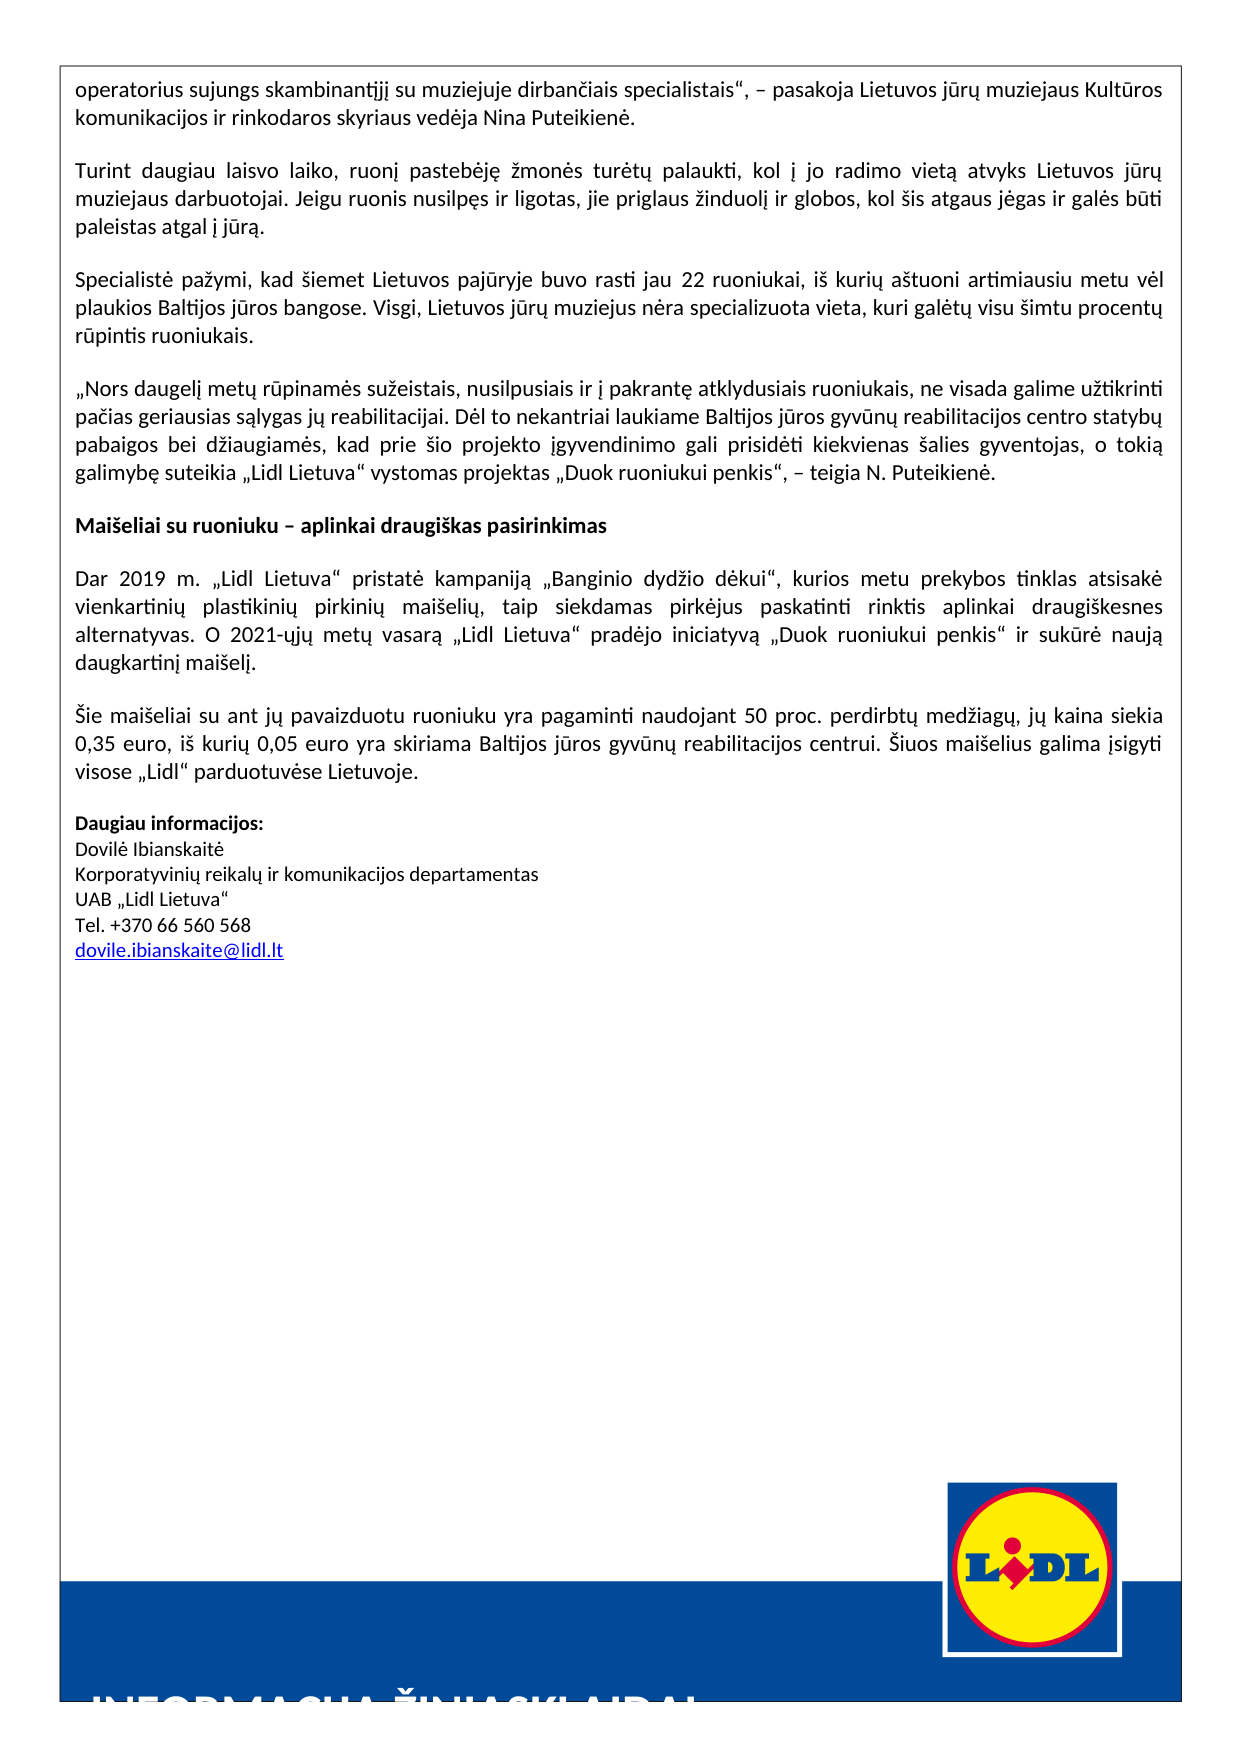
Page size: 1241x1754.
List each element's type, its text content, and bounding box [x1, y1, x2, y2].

text Dar 2019 m. „Lidl Lietuva“ pristatė kampaniją „Banginio dydžio dėkui“, kurios metu prekybos tinklas atsisakė vienkartinių plastikinių pirkinių maišelių, taip siekdamas pirkėjus paskatinti rinktis aplinkai draugiškesnes alternatyvas. O 2021-ųjų metų vasarą „Lidl Lietuva“ pradėjo iniciatyvą „Duok ruoniukui penkis“ ir sukūrė naują daugkartinį maišelį. [75, 564, 1165, 676]
text „Nors daugelį metų rūpinamės sužeistais, nusilpusiais ir į pakrantę atklydusiais ruoniukais, ne visada galime užtikrinti pačias geriausias sąlygas jų reabilitacijai. Dėl to nekantriai laukiame Baltijos jūros gyvūnų reabilitacijos centro statybų pabaigos bei džiaugiamės, kad prie šio projekto įgyvendinimo gali prisidėti kiekvienas šalies gyventojas, o tokią galimybę suteikia „Lidl Lietuva“ vystomas projektas „Duok ruoniukui penkis“, – teigia N. Puteikienė. [75, 374, 1165, 486]
text Daugiau informacijos: [75, 810, 1165, 836]
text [75, 75, 1165, 131]
text Turint daugiau laisvo laiko, ruonį pastebėję žmonės turėtų palaukti, kol į jo radimo vietą atvyks Lietuvos jūrų muziejaus darbuotojai. Jeigu ruonis nusilpęs ir ligotas, jie priglaus žinduolį ir globos, kol šis atgaus jėgas ir galės būti paleistas atgal į jūrą. [75, 156, 1165, 240]
text Korporatyvinių reikalų ir komunikacijos departamentas [75, 861, 1165, 887]
text dovile.ibianskaite@lidl.lt [75, 937, 1165, 963]
text Maišeliai su ruoniuku – aplinkai draugiškas pasirinkimas [75, 511, 1165, 539]
picture [0, 6, 1241, 1754]
text Specialistė pažymi, kad šiemet Lietuvos pajūryje buvo rasti jau 22 ruoniukai, iš kurių aštuoni artimiausiu metu vėl plaukios Baltijos jūros bangose. Visgi, Lietuvos jūrų muziejus nėra specializuota vieta, kuri galėtų visu šimtu procentų rūpintis ruoniukais. [75, 265, 1165, 349]
text Šie maišeliai su ant jų pavaizduotu ruoniuku yra pagaminti naudojant 50 proc. perdirbtų medžiagų, jų kaina siekia 0,35 euro, iš kurių 0,05 euro yra skiriama Baltijos jūros gyvūnų reabilitacijos centrui. Šiuos maišelius galima įsigyti visose „Lidl“ parduotuvėse Lietuvoje. [75, 701, 1165, 785]
text Tel. +370 66 560 568 [75, 912, 1165, 937]
text UAB „Lidl Lietuva“ [75, 887, 1165, 912]
text Dovilė Ibianskaitė [75, 836, 1165, 861]
